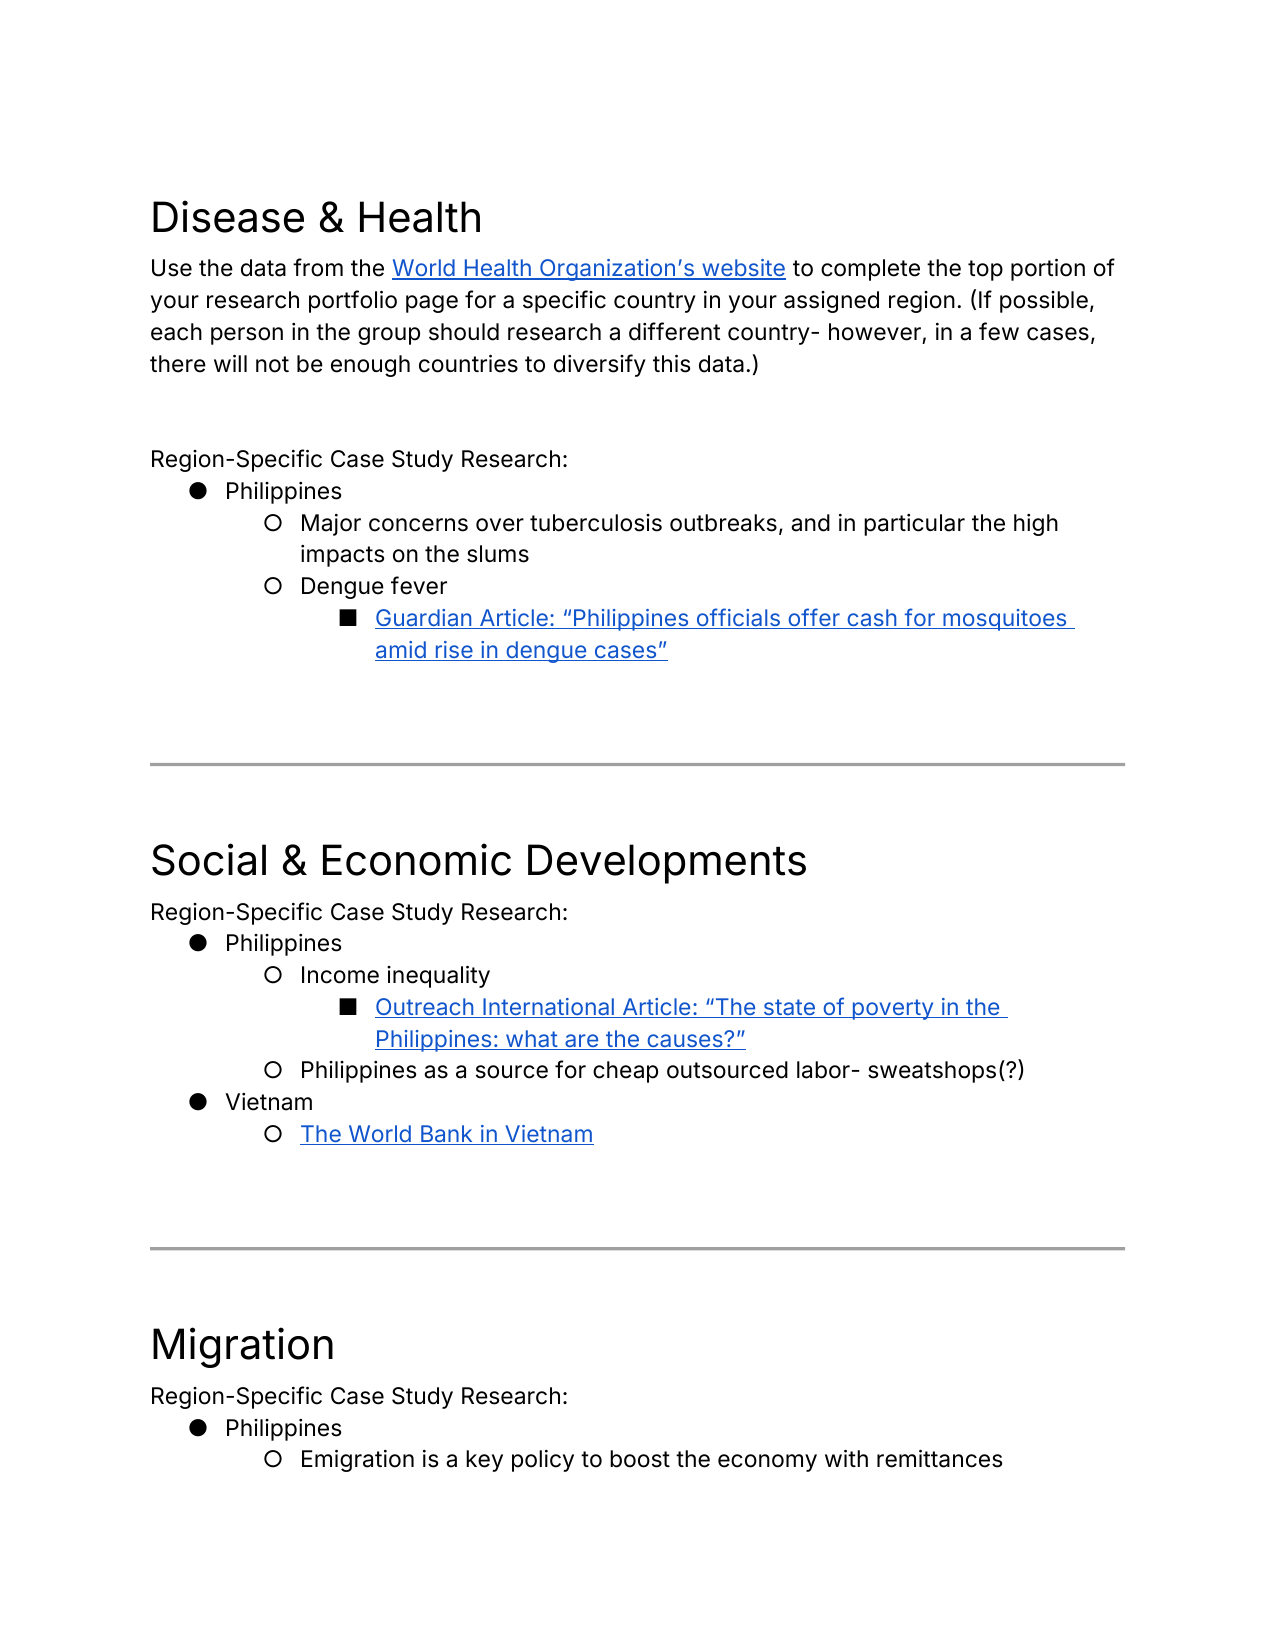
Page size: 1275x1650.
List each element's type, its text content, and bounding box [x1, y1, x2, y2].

subtitle Social & Economic Developments [150, 835, 1125, 885]
list Philippines [187, 477, 1125, 505]
list Vietnam [187, 1088, 1125, 1116]
list Philippines as a source for cheap outsourced labor- sweatshops(?) [262, 1057, 1125, 1084]
subtitle Migration [150, 1319, 1125, 1369]
text Region-Specific Case Study Research: [150, 1382, 1125, 1410]
list The World Bank in Vietnam [262, 1120, 1125, 1148]
list Income inequality [262, 961, 1125, 989]
text Region-Specific Case Study Research: [150, 445, 1125, 473]
list Philippines [187, 929, 1125, 957]
list Major concerns over tuberculosis outbreaks, and in particular the high impacts on the slums [262, 509, 1125, 568]
list Dengue fever [262, 572, 1125, 600]
text Use the data from the World Health Organization’s website to complete the top portion of your research portfolio page for a specific country in your assigned region. (If possible, each person in the group should research a different country- however, in a few cases, there will not be enough countries to diversify this data.) [150, 254, 1125, 378]
list Emigration is a key policy to boost the economy with remittances [262, 1446, 1125, 1473]
list Outreach International Article: “The state of poverty in the Philippines: what are the causes?” [337, 993, 1125, 1052]
list Guardian Article: “Philippines officials offer cash for mosquitoes amid rise in dengue cases” [337, 604, 1125, 663]
text Region-Specific Case Study Research: [150, 898, 1125, 925]
list Philippines [187, 1414, 1125, 1441]
subtitle Disease & Health [150, 192, 1125, 242]
